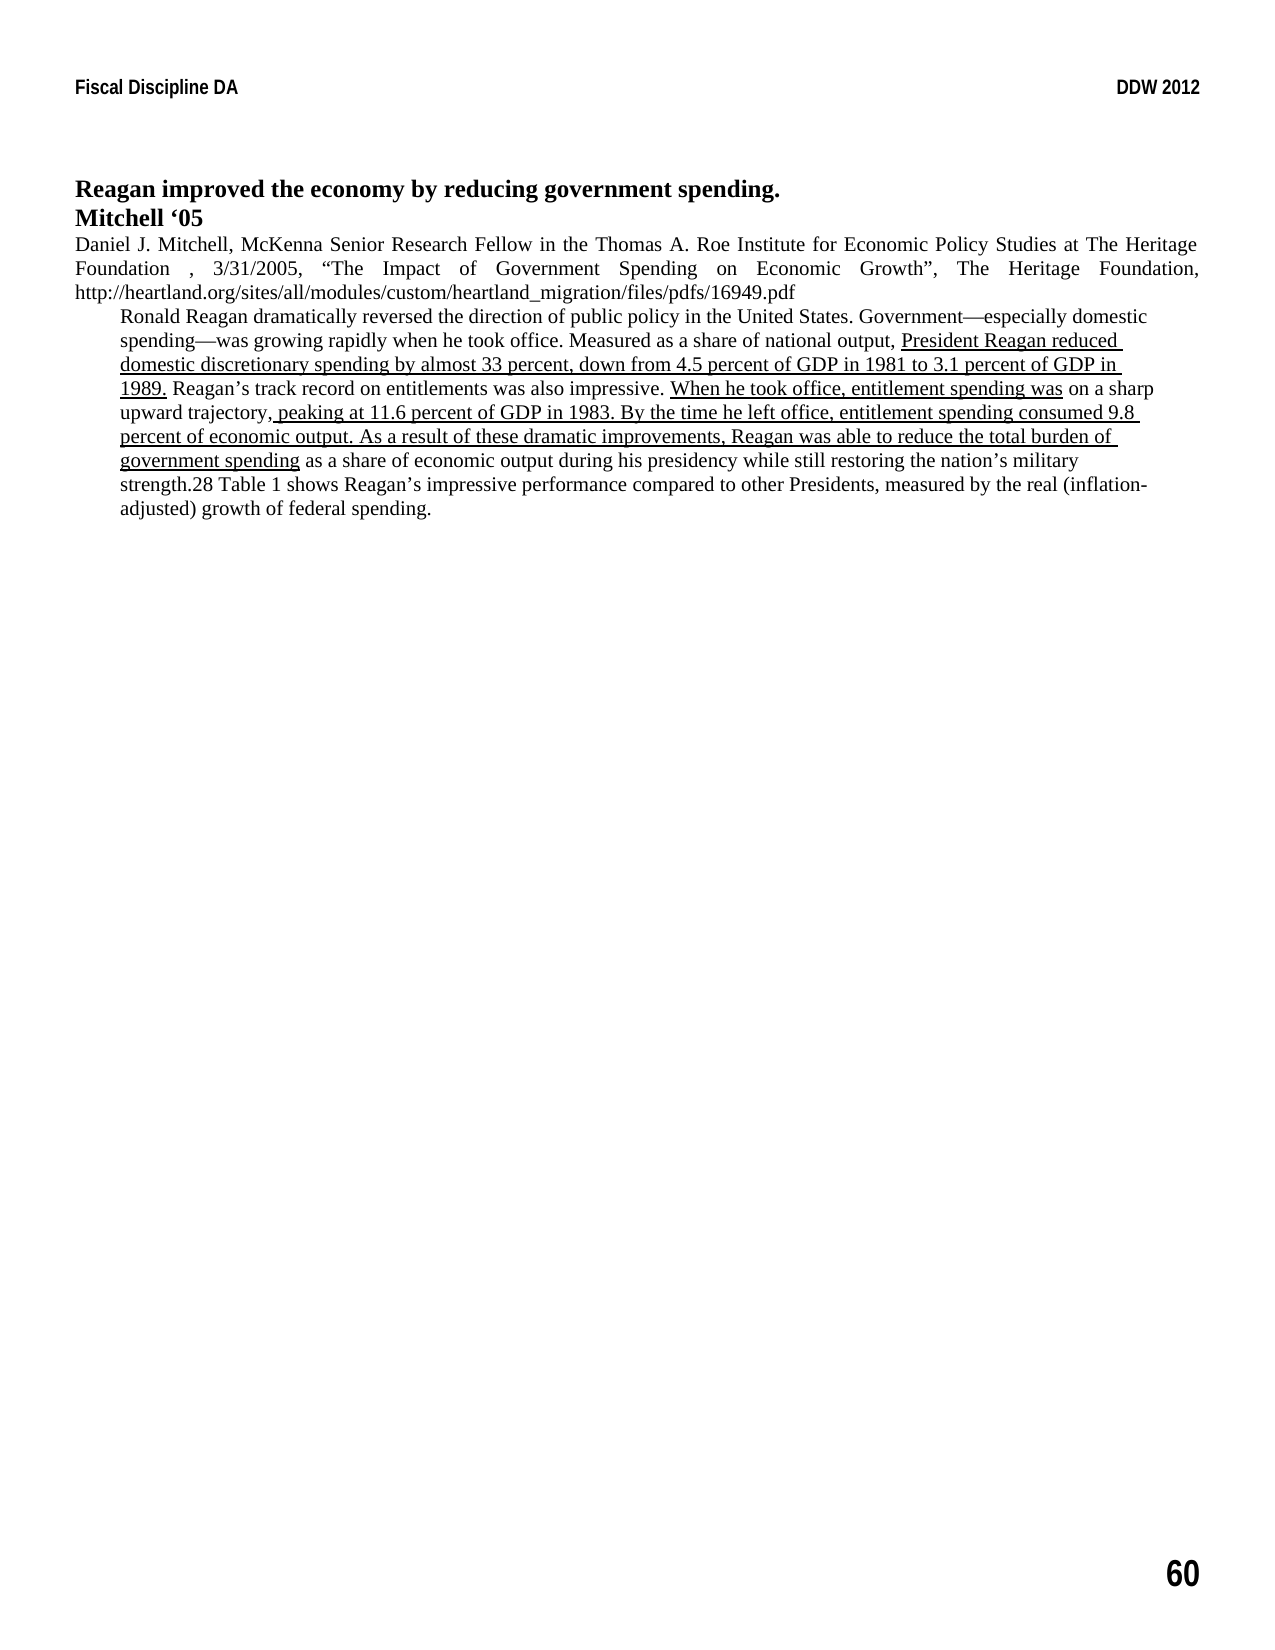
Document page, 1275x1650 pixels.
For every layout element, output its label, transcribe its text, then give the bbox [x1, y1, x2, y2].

text Reagan improved the economy by reducing government spending. [75, 174, 1200, 203]
text Daniel J. Mitchell, McKenna Senior Research Fellow in the Thomas A. Roe Institute for Economic Policy Studies at The Heritage Foundation , 3/31/2005, “The Impact of Government Spending on Economic Growth”, The Heritage Foundation, http://heartland.org/sites/all/modules/custom/heartland_migration/files/pdfs/16949.pdf [75, 232, 1200, 304]
text Ronald Reagan dramatically reversed the direction of public policy in the United States. Government—especially domestic spending—was growing rapidly when he took office. Measured as a share of national output, President Reagan reduced domestic discretionary spending by almost 33 percent, down from 4.5 percent of GDP in 1981 to 3.1 percent of GDP in 1989. Reagan’s track record on entitlements was also impressive. When he took office, entitlement spending was on a sharp upward trajectory, peaking at 11.6 percent of GDP in 1983. By the time he left office, entitlement spending consumed 9.8 percent of economic output. As a result of these dramatic improvements, Reagan was able to reduce the total burden of government spending as a share of economic output during his presidency while still restoring the nation’s military strength.28 Table 1 shows Reagan’s impressive performance compared to other Presidents, measured by the real (inflation-adjusted) growth of federal spending. [120, 304, 1155, 520]
text Mitchell ‘05 [75, 203, 1200, 232]
